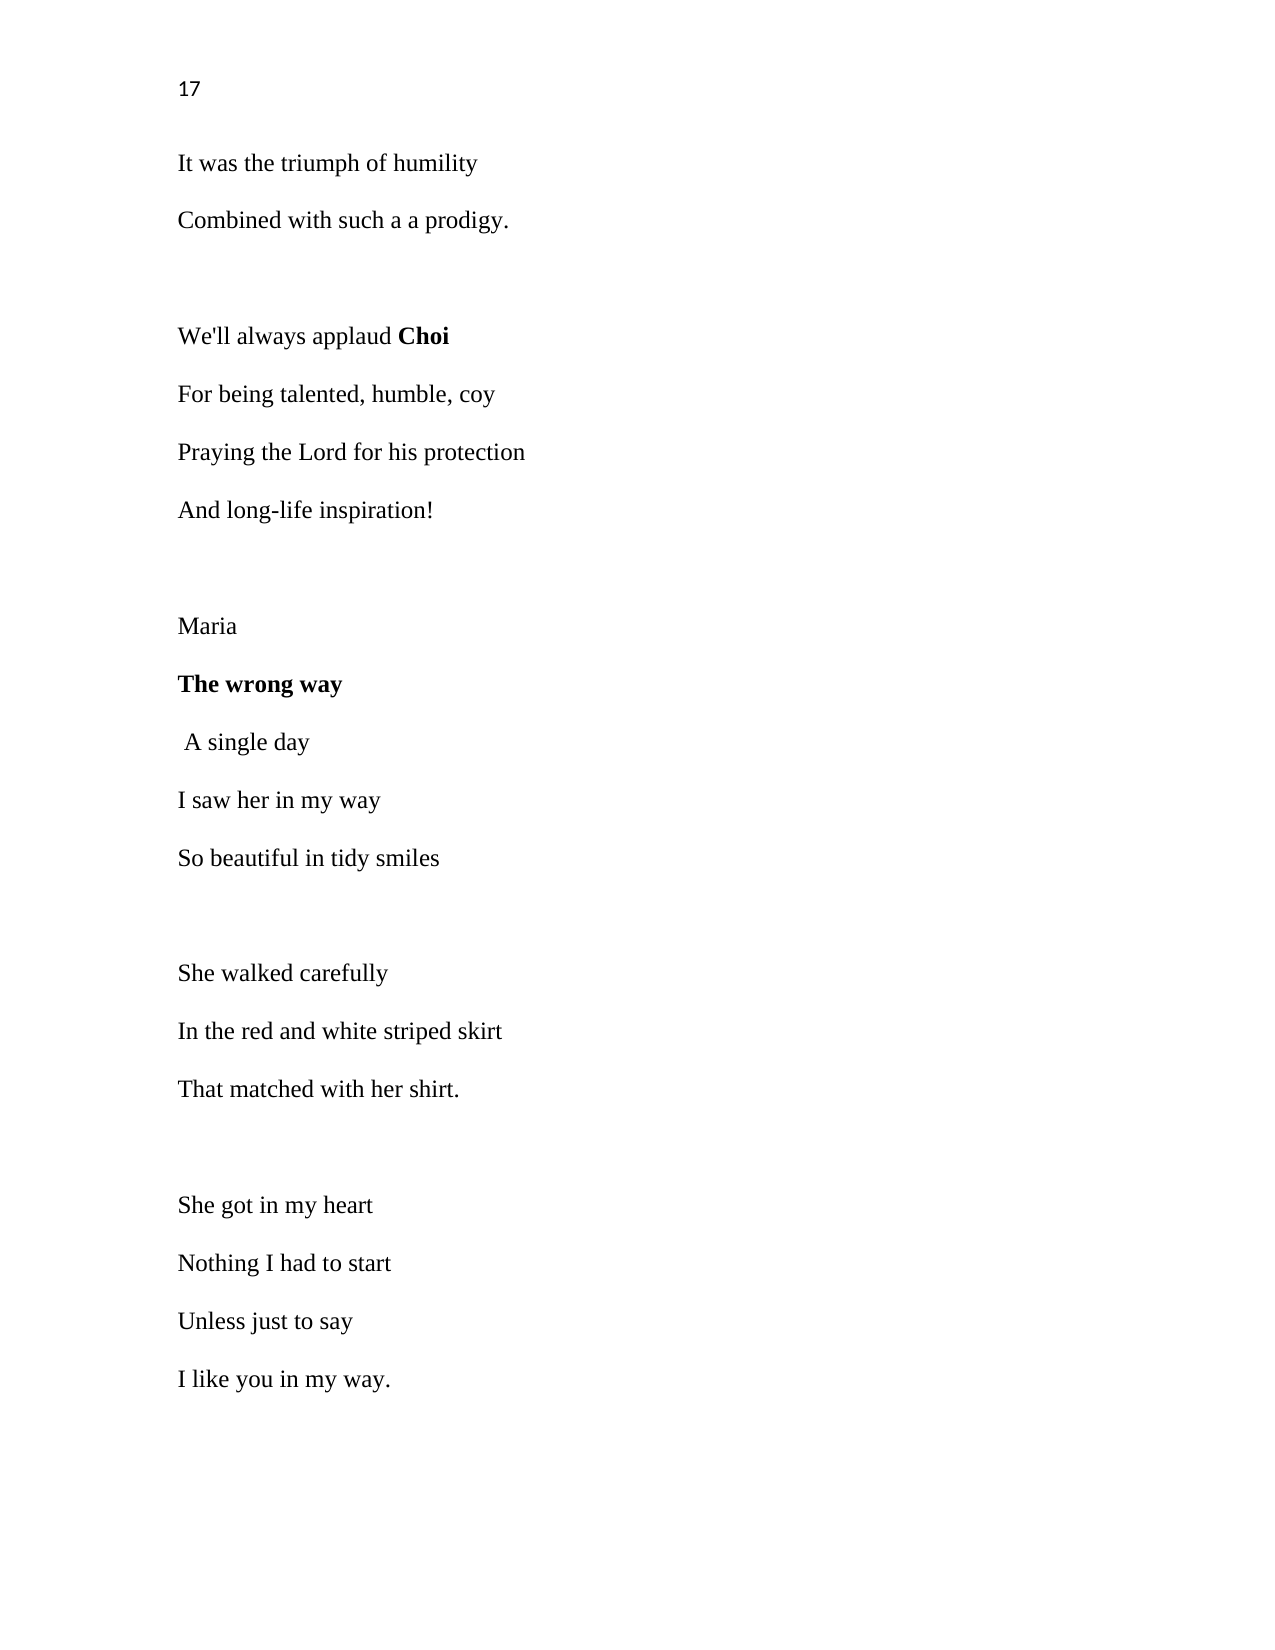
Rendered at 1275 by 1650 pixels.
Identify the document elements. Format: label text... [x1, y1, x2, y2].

text Combined with such a a prodigy. [177, 206, 1098, 234]
text For being talented, humble, coy [177, 379, 1098, 408]
text A single day [177, 727, 1098, 756]
text Maria [177, 611, 1098, 640]
text That matched with her shirt. [177, 1074, 1098, 1103]
text Unless just to say [177, 1306, 1098, 1335]
text She got in my heart [177, 1190, 1098, 1219]
text I like you in my way. [177, 1364, 1098, 1393]
text And long-life inspiration! [177, 495, 1098, 524]
text So beautiful in tidy smiles [177, 843, 1098, 871]
text Praying the Lord for his protection [177, 437, 1098, 466]
text We'll always applaud Choi [177, 321, 1098, 350]
text It was the triumph of humility [177, 148, 1098, 176]
text Nothing I had to start [177, 1248, 1098, 1277]
text I saw her in my way [177, 785, 1098, 813]
text In the red and white striped skirt [177, 1016, 1098, 1045]
text She walked carefully [177, 958, 1098, 987]
text The wrong way [177, 669, 1098, 698]
